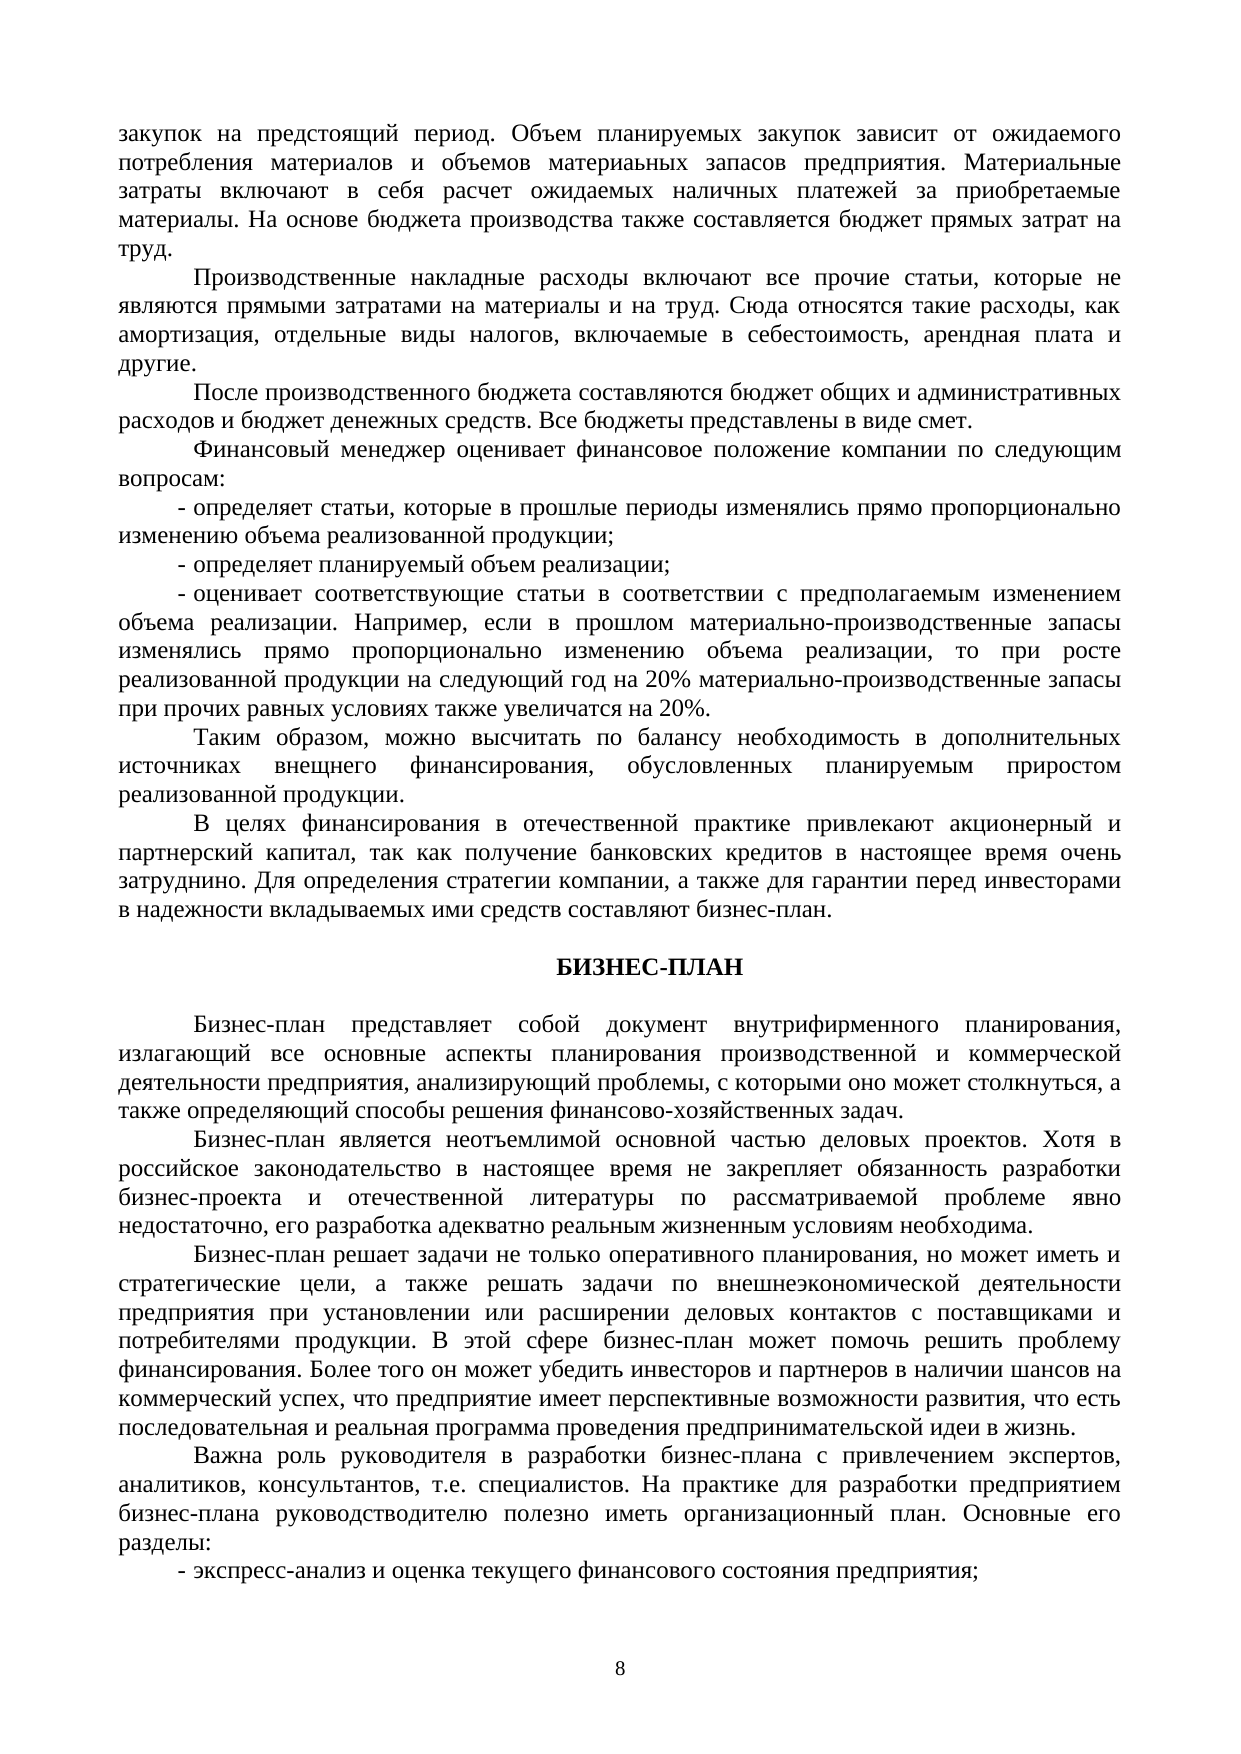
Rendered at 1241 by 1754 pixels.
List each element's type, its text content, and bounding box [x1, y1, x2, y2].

list экспресс-анализ и оценка текущего финансового состояния предприятия; [118, 1556, 1122, 1584]
text Производственные накладные расходы включают все прочие статьи, которые не являются прямыми затратами на материалы и на труд. Сюда относятся такие расходы, как амортизация, отдельные виды налогов, включаемые в себестоимость, арендная плата и другие. [118, 262, 1122, 377]
text Бизнес-план представляет собой документ внутрифирменного планирования, излагающий все основные аспекты планирования производственной и коммерческой деятельности предприятия, анализирующий проблемы, с которыми оно может столкнуться, а также определяющий способы решения финансово-хозяйственных задач. [118, 1009, 1122, 1124]
list оценивает соответствующие статьи в соответствии с предполагаемым изменением объема реализации. Например, если в прошлом материально-производственные запасы изменялись прямо пропорционально изменению объема реализации, то при росте реализованной продукции на следующий год на 20% материально-производственные запасы при прочих равных условиях также увеличатся на 20%. [118, 578, 1122, 722]
list определяет планируемый объем реализации; [118, 549, 1122, 578]
text Таким образом, можно высчитать по балансу необходимость в дополнительных источниках внещнего финансирования, обусловленных планируемым приростом реализованной продукции. [118, 722, 1122, 808]
text После производственного бюджета составляются бюджет общих и административных расходов и бюджет денежных средств. Все бюджеты представлены в виде смет. [118, 377, 1122, 434]
text БИЗНЕС-ПЛАН [118, 952, 1122, 981]
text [118, 118, 1122, 262]
text Бизнес-план является неотъемлимой основной частью деловых проектов. Хотя в российское законодательство в настоящее время не закрепляет обязанность разработки бизнес-проекта и отечественной литературы по рассматриваемой проблеме явно недостаточно, его разработка адекватно реальным жизненным условиям необходима. [118, 1124, 1122, 1239]
text В целях финансирования в отечественной практике привлекают акционерный и партнерский капитал, так как получение банковских кредитов в настоящее время очень затруднино. Для определения стратегии компании, а также для гарантии перед инвесторами в надежности вкладываемых ими средств составляют бизнес-план. [118, 808, 1122, 923]
text Бизнес-план решает задачи не только оперативного планирования, но может иметь и стратегические цели, а также решать задачи по внешнеэкономической деятельности предприятия при установлении или расширении деловых контактов с поставщиками и потребителями продукции. В этой сфере бизнес-план может помочь решить проблему финансирования. Более того он может убедить инвесторов и партнеров в наличии шансов на коммерческий успех, что предприятие имеет перспективные возможности развития, что есть последовательная и реальная программа проведения предпринимательской идеи в жизнь. [118, 1239, 1122, 1441]
list определяет статьи, которые в прошлые периоды изменялись прямо пропорционально изменению объема реализованной продукции; [118, 492, 1122, 549]
text Важна роль руководителя в разработки бизнес-плана с привлечением экспертов, аналитиков, консультантов, т.е. специалистов. На практике для разработки предприятием бизнес-плана руководстводителю полезно иметь организационный план. Основные его разделы: [118, 1441, 1122, 1556]
text Финансовый менеджер оценивает финансовое положение компании по следующим вопросам: [118, 434, 1122, 492]
